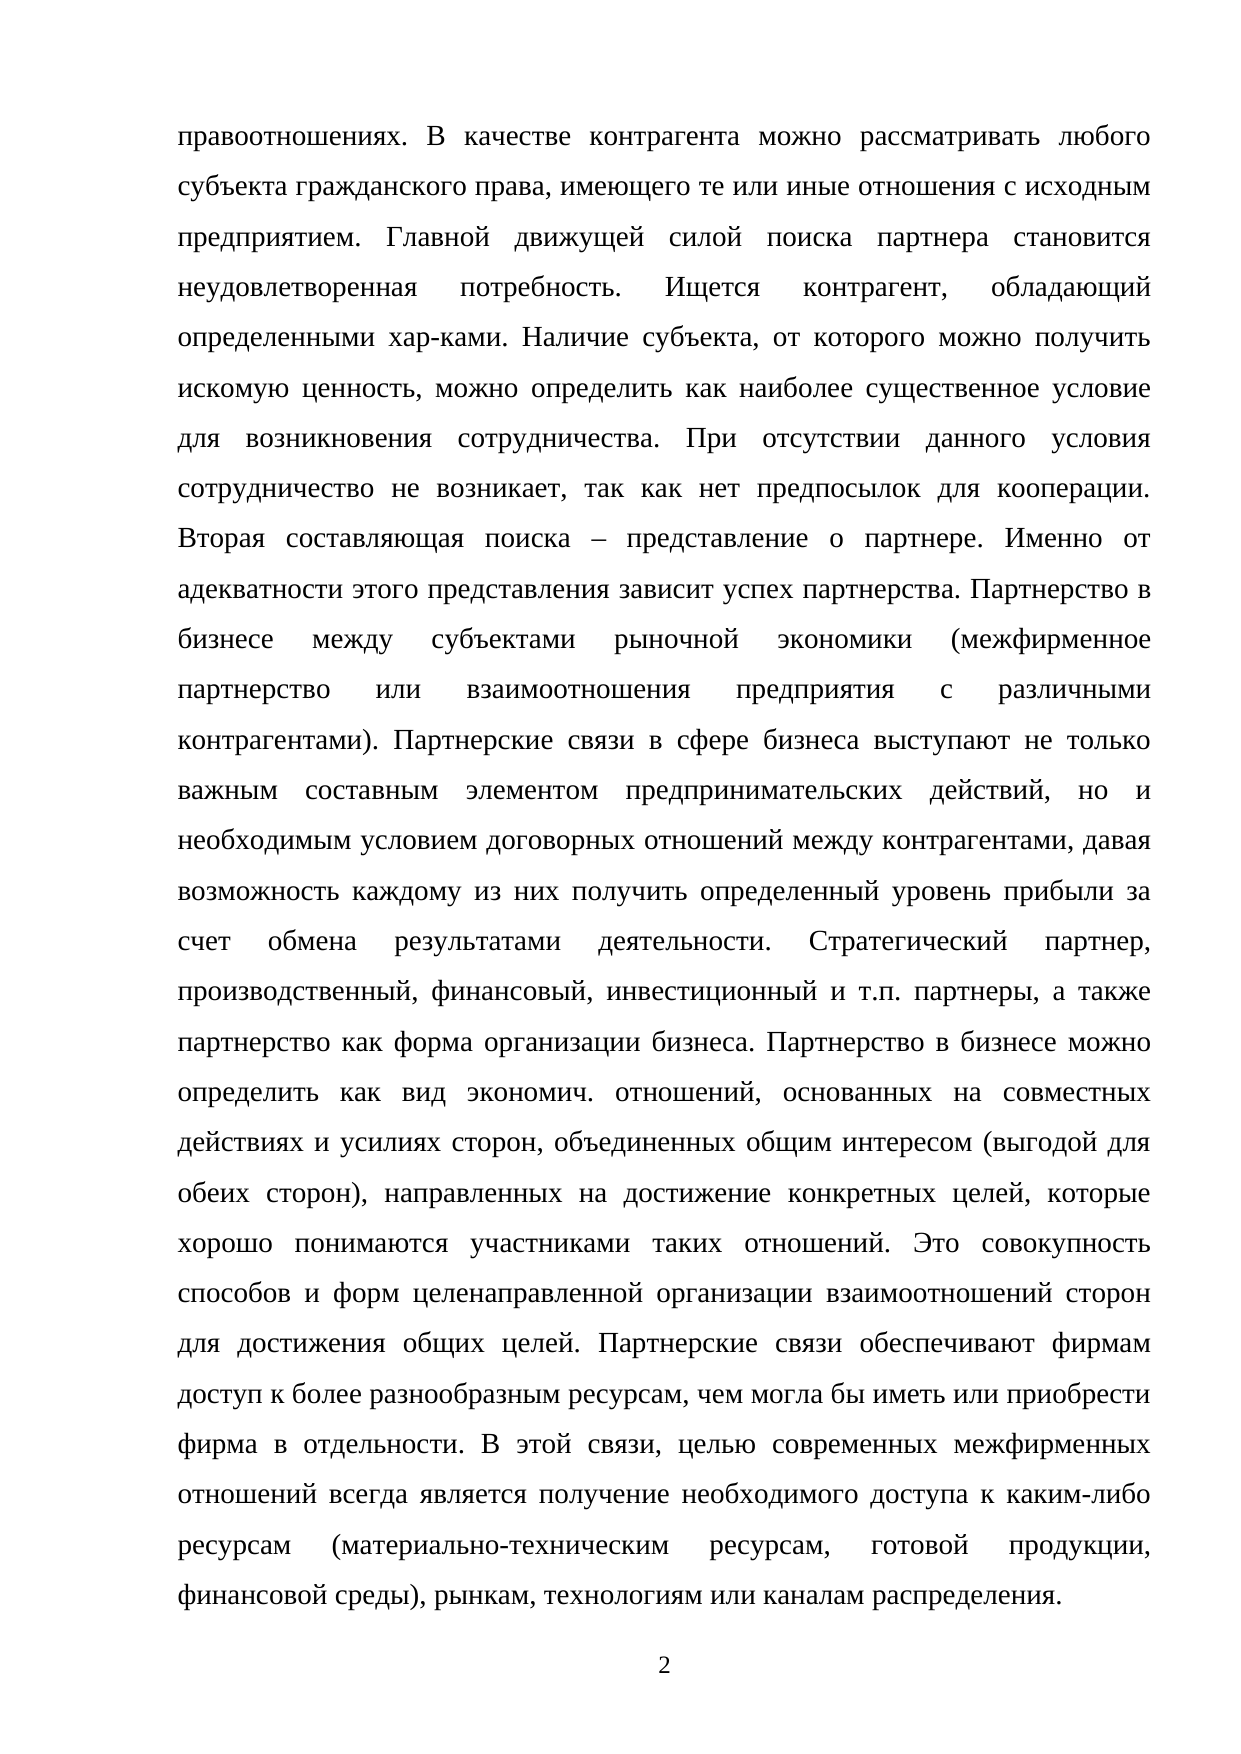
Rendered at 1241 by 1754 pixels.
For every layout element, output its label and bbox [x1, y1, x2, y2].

text [177, 118, 1152, 1611]
